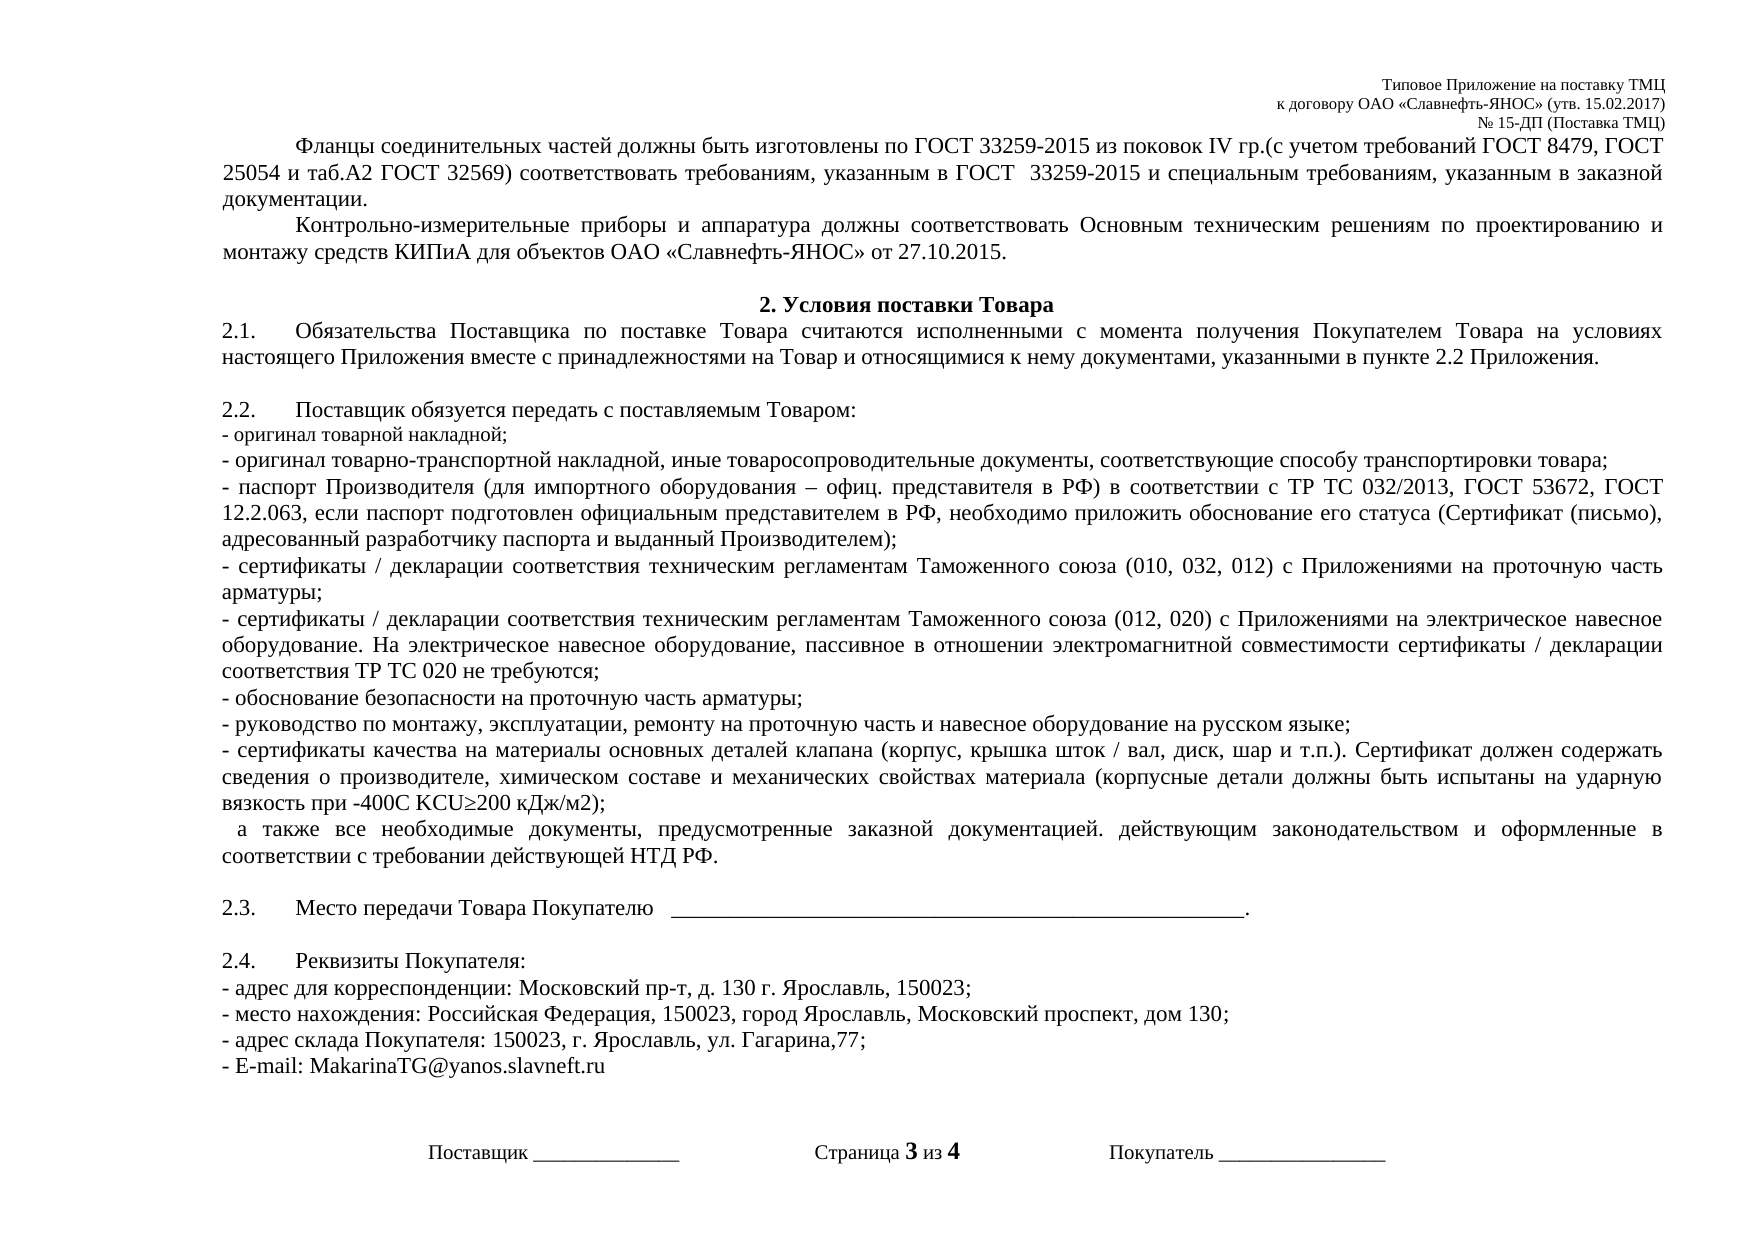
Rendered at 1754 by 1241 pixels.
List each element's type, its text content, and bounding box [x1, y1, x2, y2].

text - E-mail: [222, 1053, 1665, 1079]
text - адрес склада Покупателя: ; [222, 1026, 1665, 1053]
text 2.2. Поставщик обязуется передать с поставляемым Товаром: [222, 396, 1665, 422]
text 2.4. Реквизиты Покупателя: [222, 947, 1665, 973]
text - адрес для корреспонденции: ; [222, 973, 1665, 1000]
text 2. Условия поставки Товара [148, 291, 1665, 317]
text 2.3. Место передачи Товара Покупателю . [222, 894, 1665, 921]
text 2.1. Обязательства Поставщика по поставке Товара считаются исполненными с момента получения Покупателем Товара на условиях настоящего Приложения вместе с принадлежностями на Товар и относящимися к нему документами, указанными в пункте 2.2 Приложения. [222, 317, 1665, 370]
text - место нахождения: ; [222, 1000, 1665, 1026]
